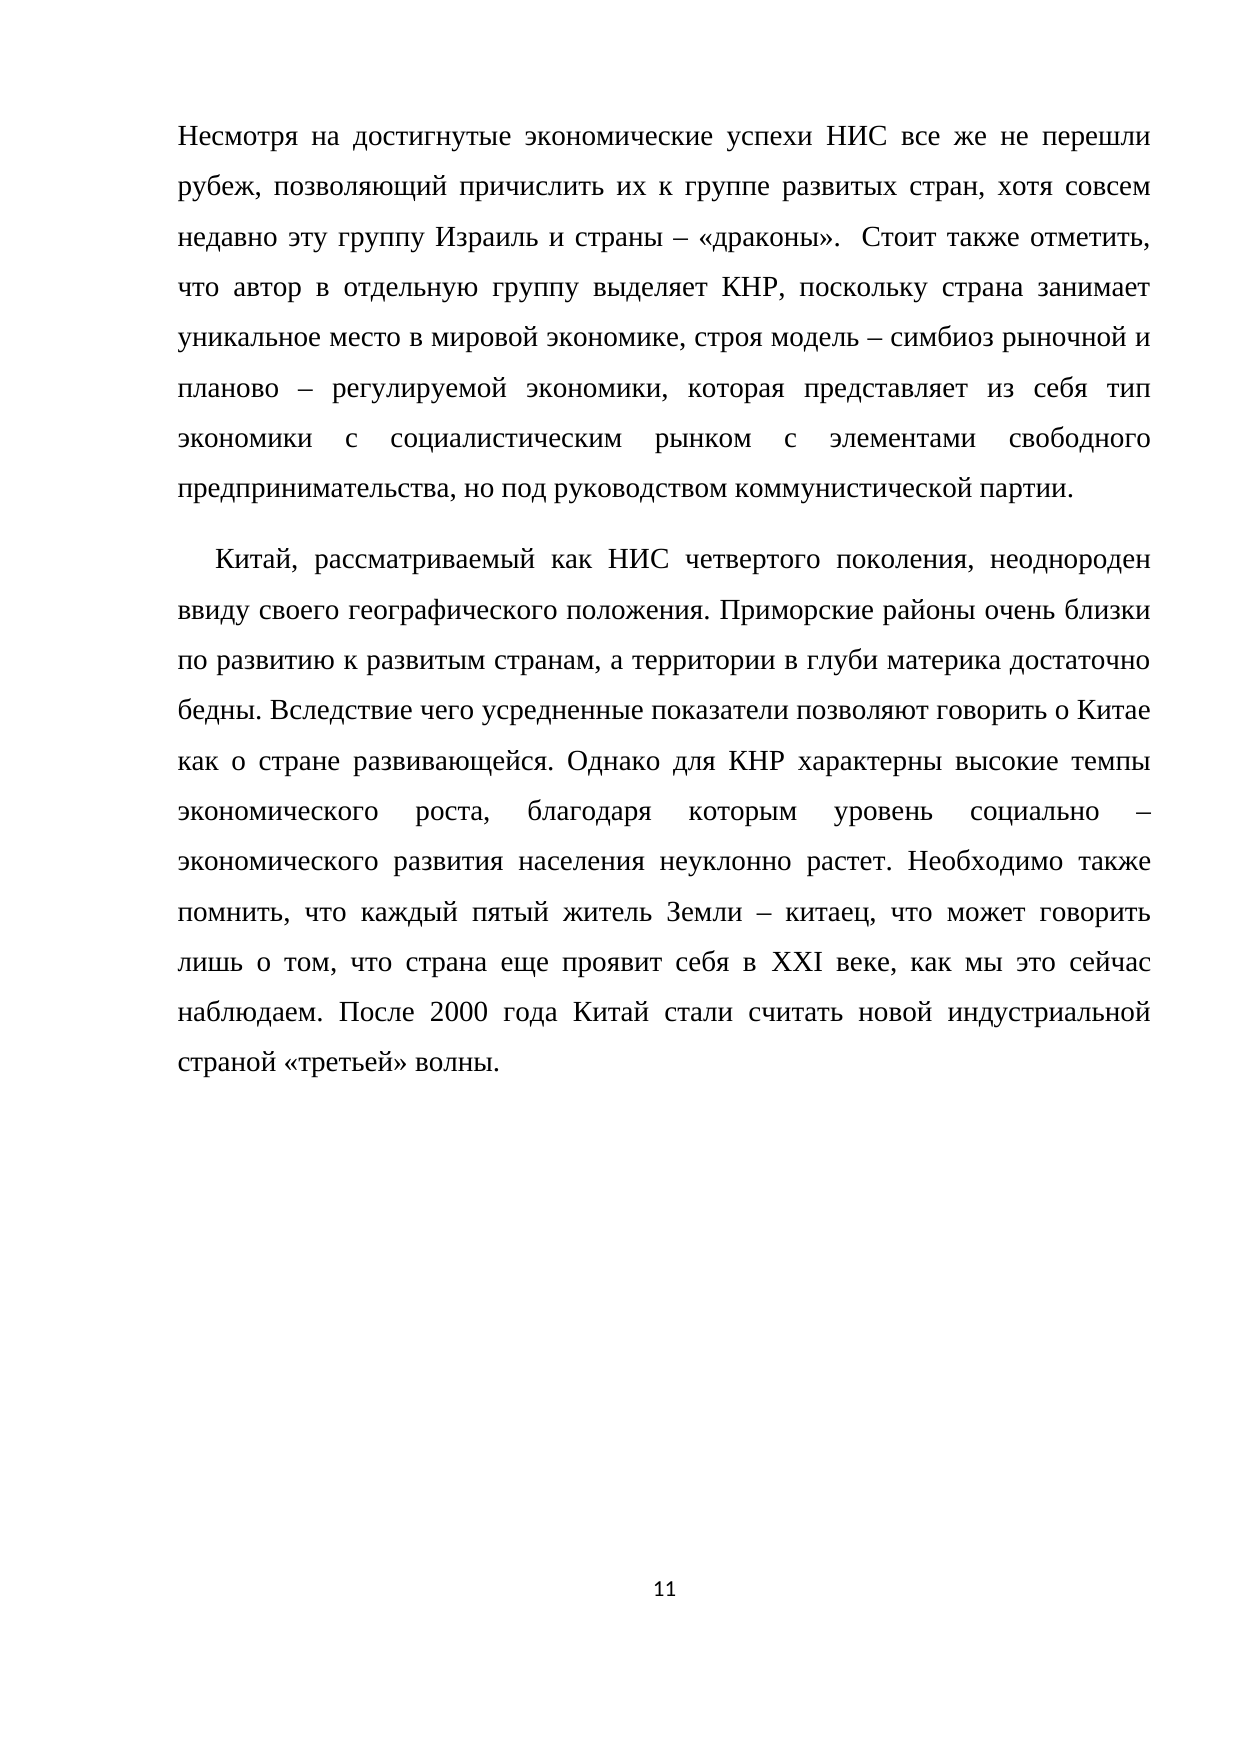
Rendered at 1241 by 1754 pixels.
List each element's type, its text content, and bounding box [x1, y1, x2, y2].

text Китай, рассматриваемый как НИС четвертого поколения, неоднороден ввиду своего географического положения. Приморские районы очень близки по развитию к развитым странам, а территории в глуби материка достаточно бедны. Вследствие чего усредненные показатели позволяют говорить о Китае как о стране развивающейся. Однако для КНР характерны высокие темпы экономического роста, благодаря которым уровень социально – экономического развития населения неуклонно растет. Необходимо также помнить, что каждый пятый житель Земли – китаец, что может говорить лишь о том, что страна еще проявит себя в XXI веке, как мы это сейчас наблюдаем. После 2000 года Китай стали считать новой индустриальной страной «третьей» волны. [177, 541, 1152, 1078]
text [177, 118, 1152, 504]
